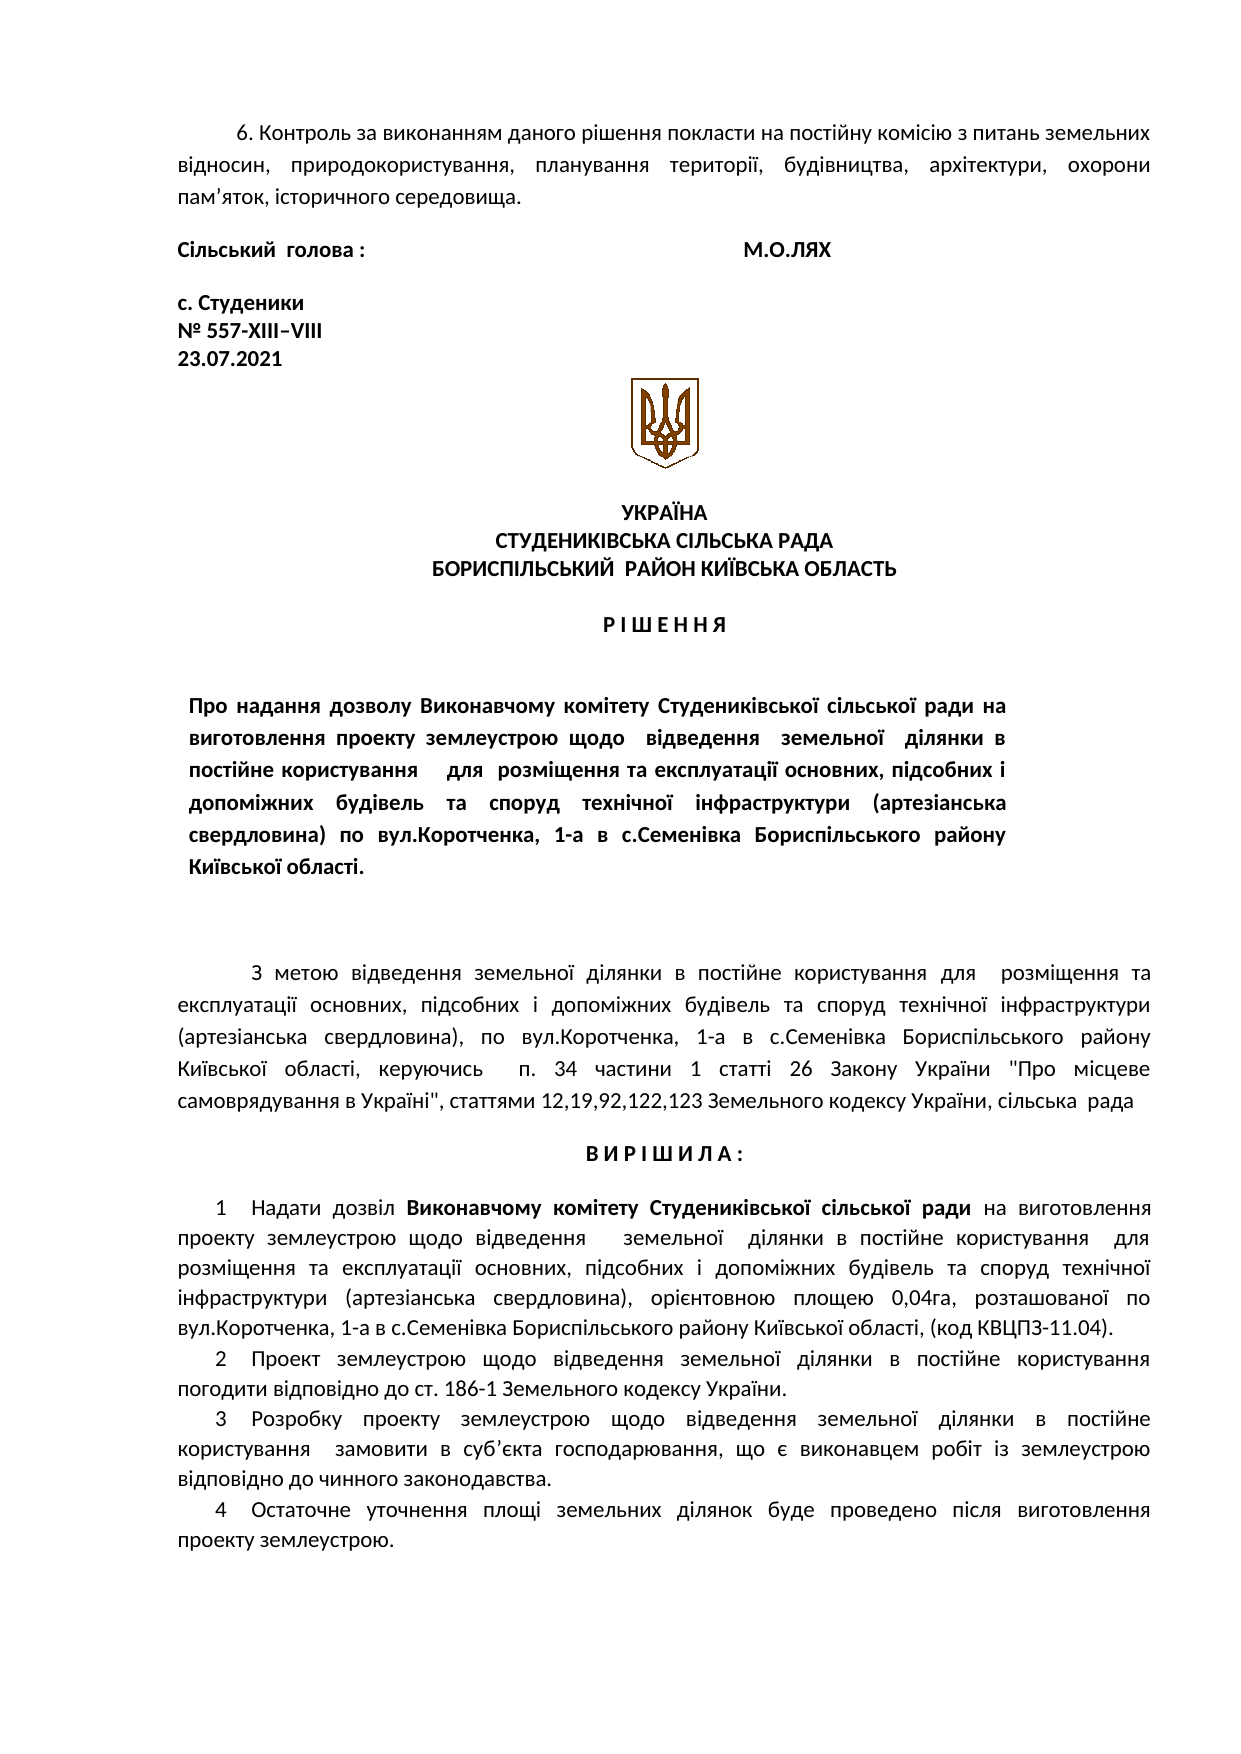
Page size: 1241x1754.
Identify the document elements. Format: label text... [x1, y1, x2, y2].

list Остаточне уточнення площі земельних ділянок буде проведено після виготовлення проекту землеустрою. [177, 1495, 1152, 1553]
text СТУДЕНИКІВСЬКА СІЛЬСЬКА РАДА [177, 526, 1152, 554]
text УКРАЇНА [177, 498, 1152, 526]
text В И Р І Ш И Л А : [177, 1139, 1152, 1168]
list Розробку проекту землеустрою щодо відведення земельної ділянки в постійне користування замовити в суб’єкта господарювання, що є виконавцем робіт із землеустрою відповідно до чинного законодавства. [177, 1404, 1152, 1492]
text Р І Ш Е Н Н Я [177, 610, 1152, 638]
picture [624, 372, 705, 473]
text 23.07.2021 [177, 344, 1152, 373]
text БОРИСПІЛЬСЬКИЙ РАЙОН КИЇВСЬКА ОБЛАСТЬ [177, 554, 1152, 582]
text 6. Контроль за виконанням даного рішення покласти на постійну комісію з питань земельних відносин, природокористування, планування території, будівництва, архітектури, охорони пам’яток, історичного середовища. [177, 118, 1152, 211]
text Сільський голова : М.О.ЛЯХ [177, 236, 1152, 263]
list Надати дозвіл Виконавчому комітету Студениківської сільської ради на виготовлення проекту землеустрою щодо відведення земельної ділянки в постійне користування для розміщення та експлуатації основних, підсобних і допоміжних будівель та споруд технічної інфраструктури (артезіанська свердловина), орієнтовною площею 0,04га, розташованої по вул.Коротченка, 1-а в с.Семенівка Бориспільського району Київської області, (код КВЦПЗ-11.04). [177, 1193, 1152, 1341]
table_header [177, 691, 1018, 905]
list Проект землеустрою щодо відведення земельної ділянки в постійне користування погодити відповідно до ст. 186-1 Земельного кодексу України. [177, 1344, 1152, 1402]
text с. Студеники [177, 288, 1152, 317]
text З метою відведення земельної ділянки в постійне користування для розміщення та експлуатації основних, підсобних і допоміжних будівель та споруд технічної інфраструктури (артезіанська свердловина), по вул.Коротченка, 1-а в с.Семенівка Бориспільського району Київської області, керуючись п. 34 частини 1 статті 26 Закону України "Про місцеве самоврядування в Україні", статтями 12,19,92,122,123 Земельного кодексу України, сільська рада [177, 958, 1152, 1114]
text № 557-ХІІІ–VІІІ [177, 317, 1152, 344]
